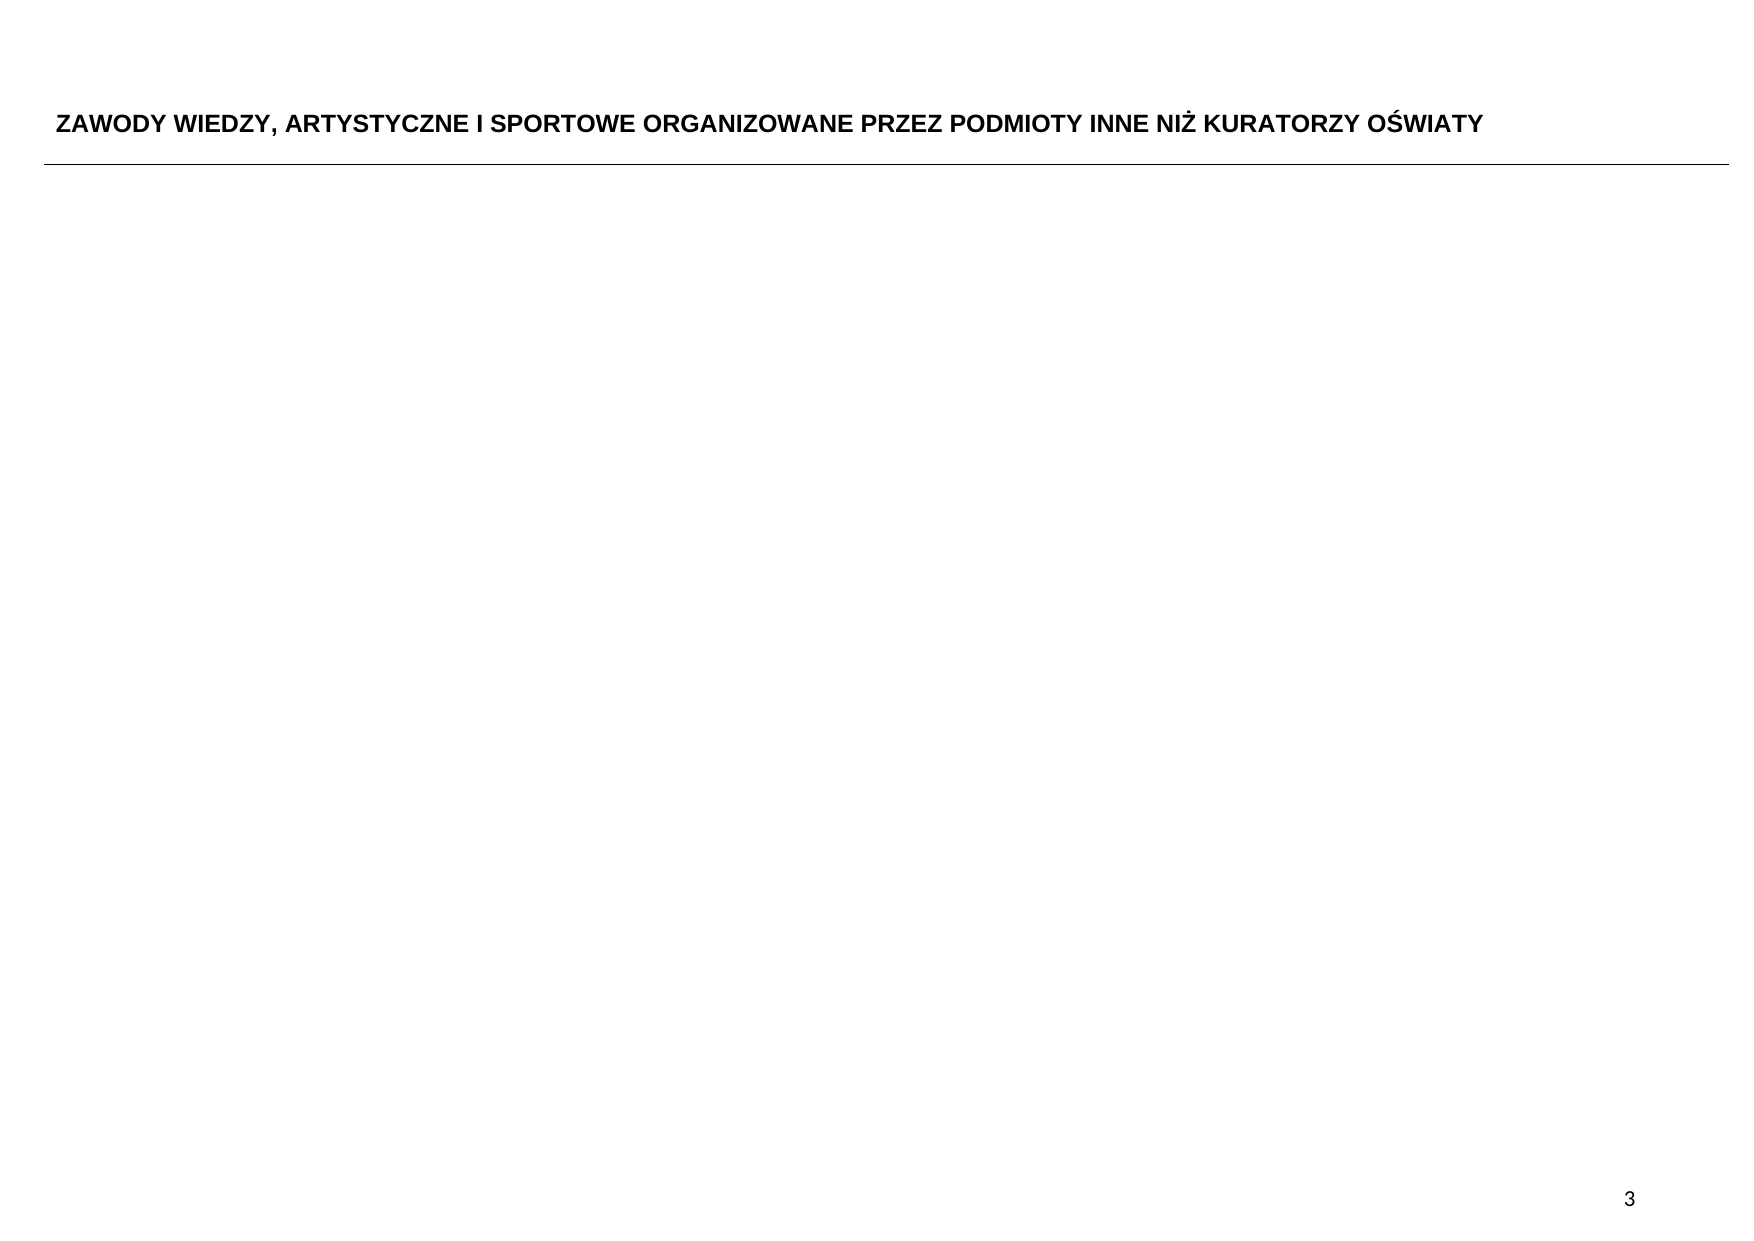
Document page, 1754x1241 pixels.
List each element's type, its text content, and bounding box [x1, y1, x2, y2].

table_header ZAWODY WIEDZY, ARTYSTYCZNE I SPORTOWE ORGANIZOWANE PRZEZ PODMIOTY INNE NIŻ KURATORZY OŚWIATY [44, 75, 1729, 164]
